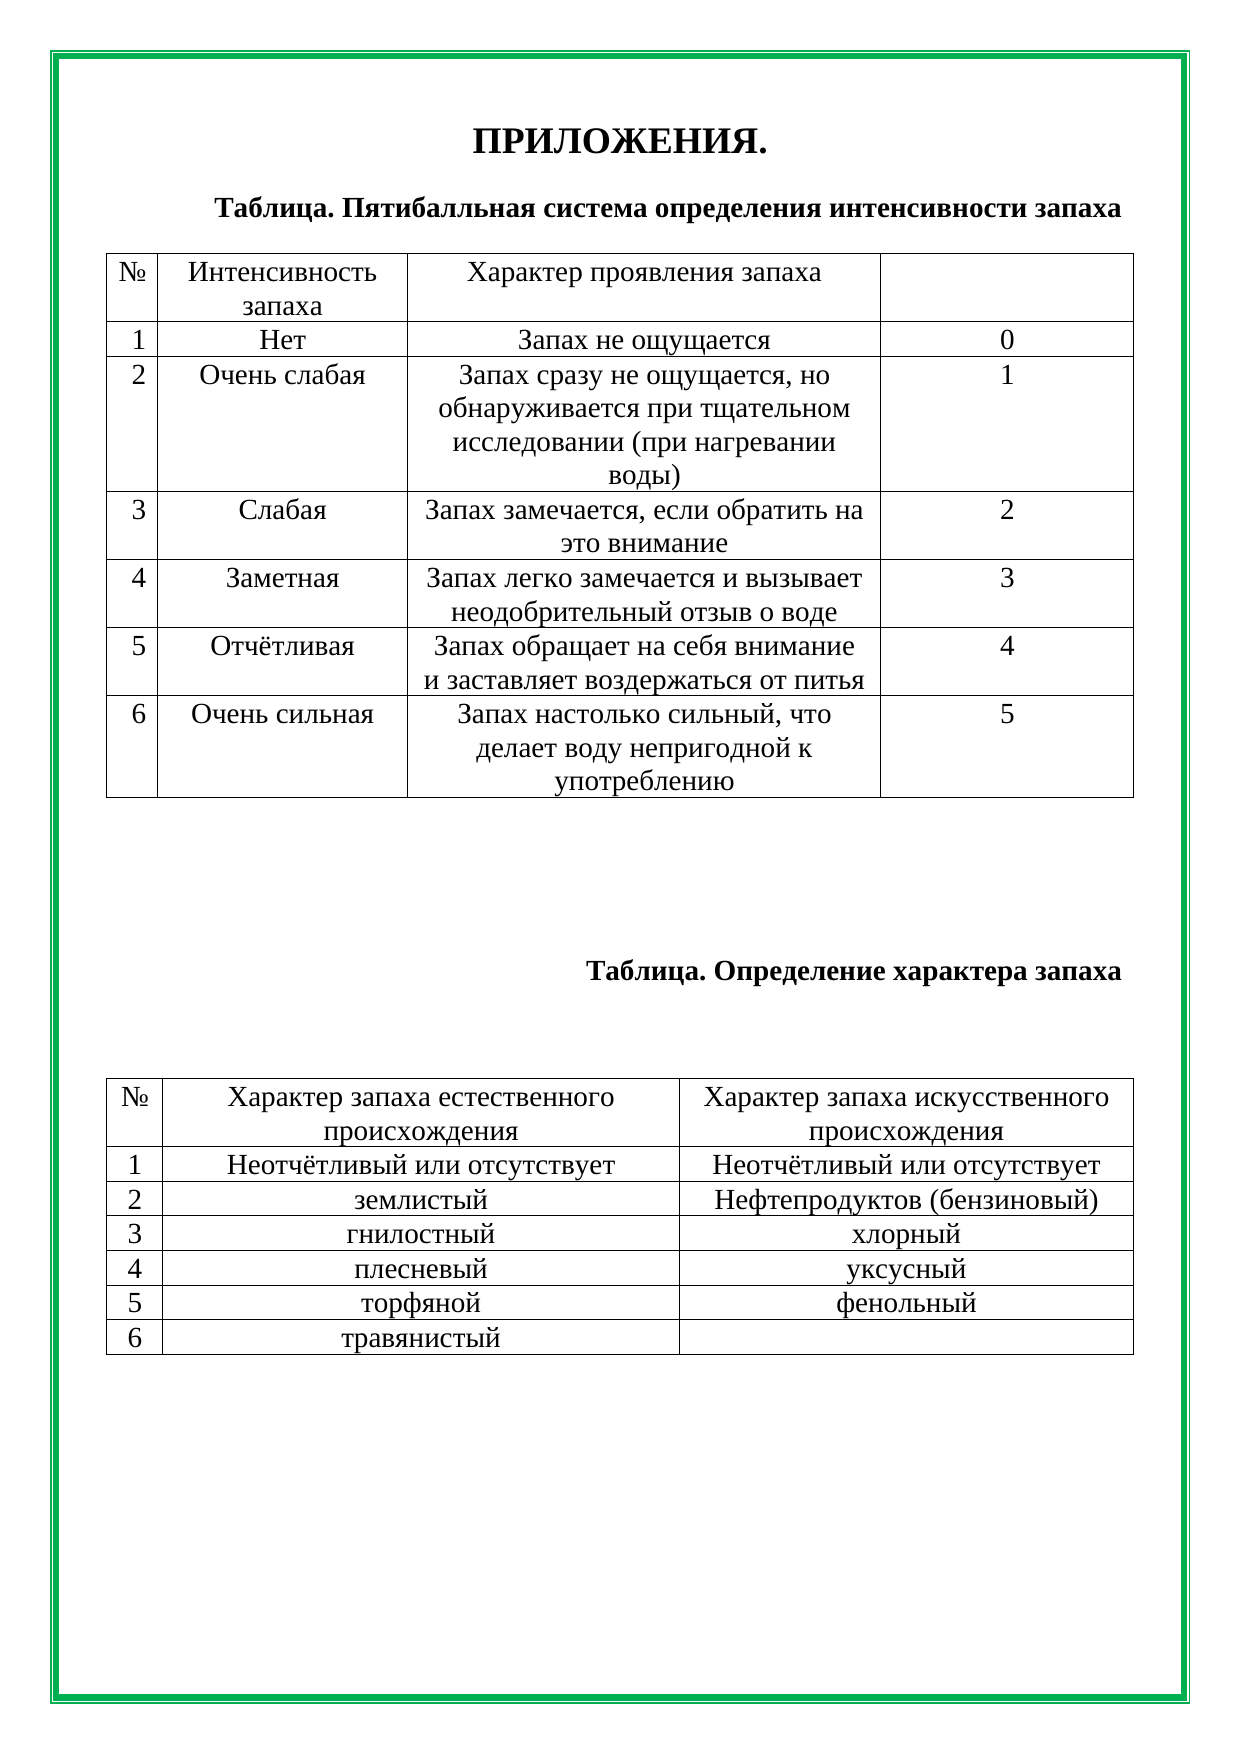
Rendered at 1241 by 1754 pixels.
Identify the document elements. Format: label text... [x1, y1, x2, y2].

table_cell плесневый [163, 1251, 679, 1284]
table_cell 1 [107, 322, 157, 356]
table_cell гнилостный [163, 1216, 679, 1250]
table_cell Неотчётливый или отсутствует [163, 1147, 679, 1181]
table_cell травянистый [163, 1320, 679, 1354]
table_cell уксусный [680, 1251, 1133, 1284]
table_cell Очень слабая [158, 357, 407, 491]
table_cell Запах сразу не ощущается, но обнаруживается при тщательном исследовании (при нагревании воды) [408, 357, 880, 491]
table_cell Запах замечается, если обратить на это внимание [408, 492, 880, 559]
table_header Характер запаха естественного происхождения [163, 1079, 679, 1146]
table_cell хлорный [680, 1216, 1133, 1250]
table_cell торфяной [163, 1286, 679, 1319]
table_cell 3 [107, 492, 157, 559]
table_header [881, 254, 1133, 321]
table_cell Запах настолько сильный, что делает воду непригодной к употреблению [408, 696, 880, 797]
text Таблица. Определение характера запаха [118, 953, 1122, 986]
table_cell 5 [107, 628, 157, 695]
table_cell Запах легко замечается и вызывает неодобрительный отзыв о воде [408, 560, 880, 627]
table_cell 2 [107, 357, 157, 491]
table_header № [107, 254, 157, 321]
table_cell 1 [107, 1147, 162, 1181]
table_cell Запах не ощущается [408, 322, 880, 356]
table_cell 4 [881, 628, 1133, 695]
table_cell Нефтепродуктов (бензиновый) [680, 1182, 1133, 1215]
table_cell фенольный [680, 1286, 1133, 1319]
table_header Характер запаха искусственного происхождения [680, 1079, 1133, 1146]
text Таблица. Пятибалльная система определения интенсивности запаха [118, 190, 1122, 224]
table_cell [680, 1320, 1133, 1354]
table_cell 3 [881, 560, 1133, 627]
table_cell Запах обращает на себя внимание и заставляет воздержаться от питья [408, 628, 880, 695]
table_header Интенсивность запаха [158, 254, 407, 321]
table_cell Слабая [158, 492, 407, 559]
table_cell 5 [881, 696, 1133, 797]
table_cell Нет [158, 322, 407, 356]
table_cell землистый [163, 1182, 679, 1215]
table_cell 4 [107, 1251, 162, 1284]
table_cell 2 [107, 1182, 162, 1215]
table_cell 4 [107, 560, 157, 627]
text ПРИЛОЖЕНИЯ. [118, 118, 1122, 161]
table_header Характер проявления запаха [408, 254, 880, 321]
table_cell Заметная [158, 560, 407, 627]
table_header № [107, 1079, 162, 1146]
table_cell 5 [107, 1286, 162, 1319]
table_cell 6 [107, 696, 157, 797]
table_cell 0 [881, 322, 1133, 356]
table_cell 3 [107, 1216, 162, 1250]
table_cell Неотчётливый или отсутствует [680, 1147, 1133, 1181]
table_cell 2 [881, 492, 1133, 559]
table_cell 6 [107, 1320, 162, 1354]
table_cell 1 [881, 357, 1133, 491]
table_cell Очень сильная [158, 696, 407, 797]
table_cell Отчётливая [158, 628, 407, 695]
